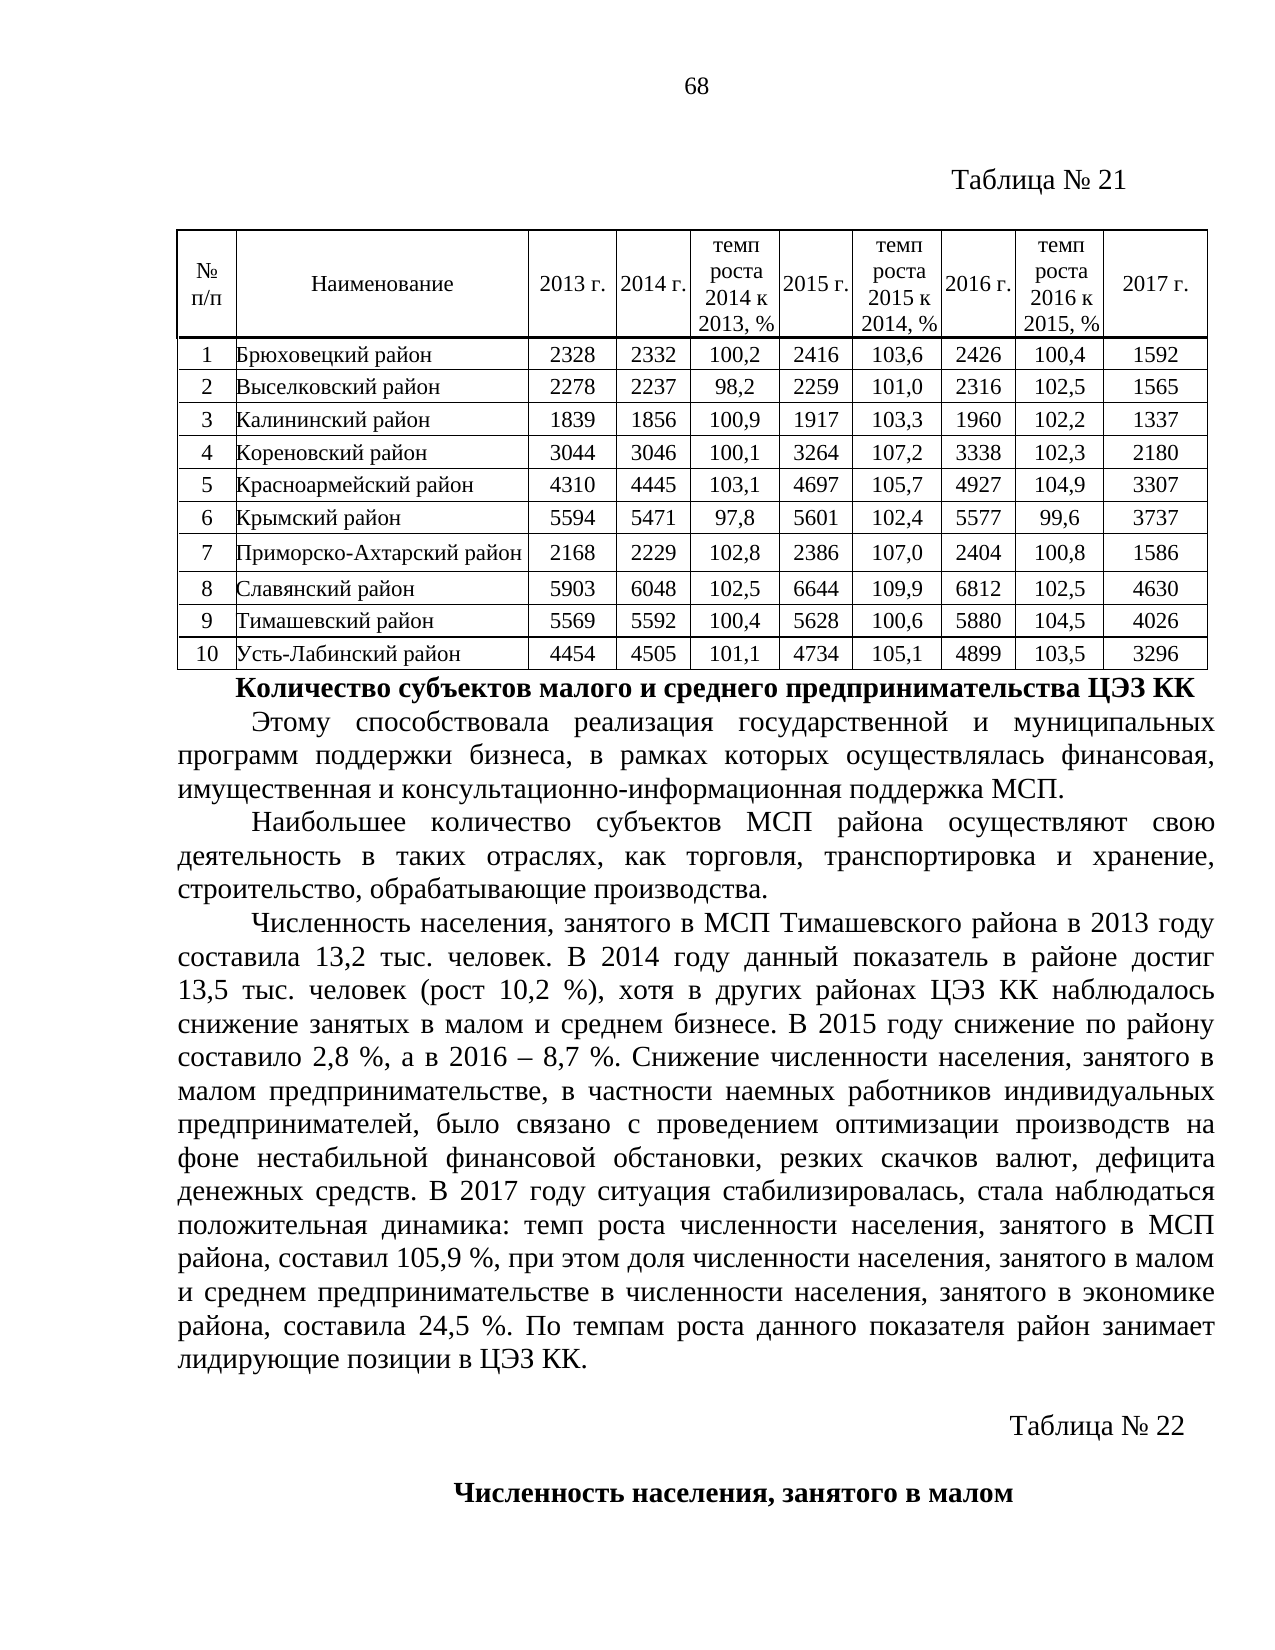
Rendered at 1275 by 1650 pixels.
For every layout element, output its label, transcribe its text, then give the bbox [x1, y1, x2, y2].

table_cell 9 [178, 605, 236, 636]
table_cell 2229 [617, 534, 690, 571]
table_cell 100,4 [1016, 339, 1103, 369]
table_cell 107,0 [853, 534, 941, 571]
table_cell 100,6 [853, 605, 941, 636]
table_cell 4445 [617, 469, 690, 501]
table_header темп роста 2015 к 2014, % [853, 231, 941, 336]
table_cell 1337 [1104, 403, 1207, 435]
table_cell 10 [178, 637, 236, 669]
table_cell 6048 [617, 572, 690, 604]
table_cell 3307 [1104, 469, 1207, 501]
table_cell 105,1 [853, 638, 941, 669]
table_cell 5628 [780, 605, 852, 636]
table_cell 2332 [617, 339, 690, 369]
table_cell 1839 [529, 403, 616, 435]
table_header № п/п [178, 231, 236, 336]
table_cell 99,6 [1016, 502, 1103, 533]
table_cell 8 [178, 572, 236, 604]
table_cell 3338 [942, 436, 1015, 468]
table_cell 102,8 [691, 534, 779, 571]
table_header 2013 г. [529, 231, 616, 336]
table_cell 3 [178, 403, 236, 435]
table_cell 6 [178, 502, 236, 533]
table_cell 4310 [529, 469, 616, 501]
table_cell 104,5 [1016, 605, 1103, 636]
table_cell 101,0 [853, 370, 941, 402]
table_cell 2 [178, 370, 236, 402]
text Численность населения, занятого в малом [177, 1475, 1216, 1509]
table_cell Крымский район [237, 502, 528, 533]
table_cell 5 [178, 469, 236, 501]
table_cell 6812 [942, 572, 1015, 604]
table_cell 2237 [617, 370, 690, 402]
table_cell 97,8 [691, 502, 779, 533]
table_cell 2386 [780, 534, 852, 571]
table_cell 2259 [780, 370, 852, 402]
table_cell 5569 [529, 605, 616, 636]
table_header Наименование [237, 231, 528, 336]
table_cell 100,8 [1016, 534, 1103, 571]
table_header 2015 г. [780, 231, 852, 336]
table_cell Выселковский район [237, 370, 528, 402]
text Таблица № 21 [177, 162, 1216, 195]
table_cell 102,4 [853, 502, 941, 533]
table_cell Кореновский район [237, 436, 528, 468]
table_header 2014 г. [617, 231, 690, 336]
table_cell 107,2 [853, 436, 941, 468]
table_cell 2316 [942, 370, 1015, 402]
text Этому способствовала реализация государственной и муниципальных программ поддержки бизнеса, в рамках которых осуществлялась финансовая, имущественная и консультационно-информационная поддержка МСП. [177, 704, 1216, 804]
table_cell 5577 [942, 502, 1015, 533]
table_cell Красноармейский район [237, 469, 528, 501]
table_cell 102,5 [1016, 572, 1103, 604]
table_cell 103,6 [853, 339, 941, 369]
table_cell 4927 [942, 469, 1015, 501]
table_cell 2426 [942, 339, 1015, 369]
table_cell 2180 [1104, 436, 1207, 468]
table_cell 103,3 [853, 403, 941, 435]
table_cell 2328 [529, 339, 616, 369]
table_cell Тимашевский район [237, 605, 528, 636]
table_cell 102,5 [1016, 370, 1103, 402]
table_cell 5592 [617, 605, 690, 636]
table_cell Брюховецкий район [237, 339, 528, 369]
table_cell 103,1 [691, 469, 779, 501]
table_cell 5471 [617, 502, 690, 533]
table_cell 3046 [617, 436, 690, 468]
table_cell 1586 [1104, 534, 1207, 571]
table_cell 3737 [1104, 502, 1207, 533]
text Таблица № 22 [177, 1408, 1216, 1442]
table_cell 5880 [942, 605, 1015, 636]
table_cell 2416 [780, 339, 852, 369]
table_cell 100,4 [691, 605, 779, 636]
table_cell 1565 [1104, 370, 1207, 402]
table_cell 4697 [780, 469, 852, 501]
table_cell 102,2 [1016, 403, 1103, 435]
table_header 2016 г. [942, 231, 1015, 336]
table_cell 109,9 [853, 572, 941, 604]
table_cell 4454 [529, 638, 616, 669]
table_cell 2168 [529, 534, 616, 571]
text Численность населения, занятого в МСП Тимашевского района в 2013 году составила 13,2 тыс. человек. В 2014 году данный показатель в районе достиг 13,5 тыс. человек (рост 10,2 %), хотя в других районах ЦЭЗ КК наблюдалось снижение занятых в малом и среднем бизнесе. В 2015 году снижение по району составило 2,8 %, а в 2016 – 8,7 %. Снижение численности населения, занятого в малом предпринимательстве, в частности наемных работников индивидуальных предпринимателей, было связано с проведением оптимизации производств на фоне нестабильной финансовой обстановки, резких скачков валют, дефицита денежных средств. В 2017 году ситуация стабилизировалась, стала наблюдаться положительная динамика: темп роста численности населения, занятого в МСП района, составил 105,9 %, при этом доля численности населения, занятого в малом и среднем предпринимательстве в численности населения, занятого в экономике района, составила 24,5 %. По темпам роста данного показателя район занимает лидирующие позиции в ЦЭЗ КК. [177, 905, 1216, 1375]
table_cell 5903 [529, 572, 616, 604]
table_cell 1 [178, 337, 236, 369]
text Количество субъектов малого и среднего предпринимательства ЦЭЗ КК [177, 670, 1216, 704]
table_cell 7 [178, 534, 236, 571]
table_cell 1592 [1104, 339, 1207, 369]
table_cell 100,2 [691, 339, 779, 369]
table_cell 5594 [529, 502, 616, 533]
table_cell 105,7 [853, 469, 941, 501]
table_cell 2404 [942, 534, 1015, 571]
table_cell 3296 [1104, 638, 1207, 669]
table_cell 4734 [780, 638, 852, 669]
table_cell 6644 [780, 572, 852, 604]
table_cell 1960 [942, 403, 1015, 435]
table_cell 4899 [942, 638, 1015, 669]
table_header темп роста 2014 к 2013, % [691, 231, 779, 336]
table_cell 102,5 [691, 572, 779, 604]
table_cell 4 [178, 436, 236, 468]
table_cell 100,1 [691, 436, 779, 468]
table_cell 4026 [1104, 605, 1207, 636]
table_cell 102,3 [1016, 436, 1103, 468]
table_cell Усть-Лабинский район [237, 638, 528, 669]
table_cell 3264 [780, 436, 852, 468]
table_header 2017 г. [1104, 231, 1207, 336]
table_cell 104,9 [1016, 469, 1103, 501]
table_cell 3044 [529, 436, 616, 468]
table_cell Калининский район [237, 403, 528, 435]
table_cell Приморско-Ахтарский район [237, 534, 528, 571]
table_header темп роста 2016 к 2015, % [1016, 231, 1103, 336]
table_cell 1917 [780, 403, 852, 435]
table_cell 100,9 [691, 403, 779, 435]
table_cell 98,2 [691, 370, 779, 402]
table_cell 1856 [617, 403, 690, 435]
table_cell 5601 [780, 502, 852, 533]
table_cell 2278 [529, 370, 616, 402]
table_cell 4505 [617, 638, 690, 669]
table_cell Славянский район [237, 572, 528, 604]
text Наибольшее количество субъектов МСП района осуществляют свою деятельность в таких отраслях, как торговля, транспортировка и хранение, строительство, обрабатывающие производства. [177, 804, 1216, 905]
table_cell 103,5 [1016, 638, 1103, 669]
table_cell 4630 [1104, 572, 1207, 604]
table_cell 101,1 [691, 638, 779, 669]
